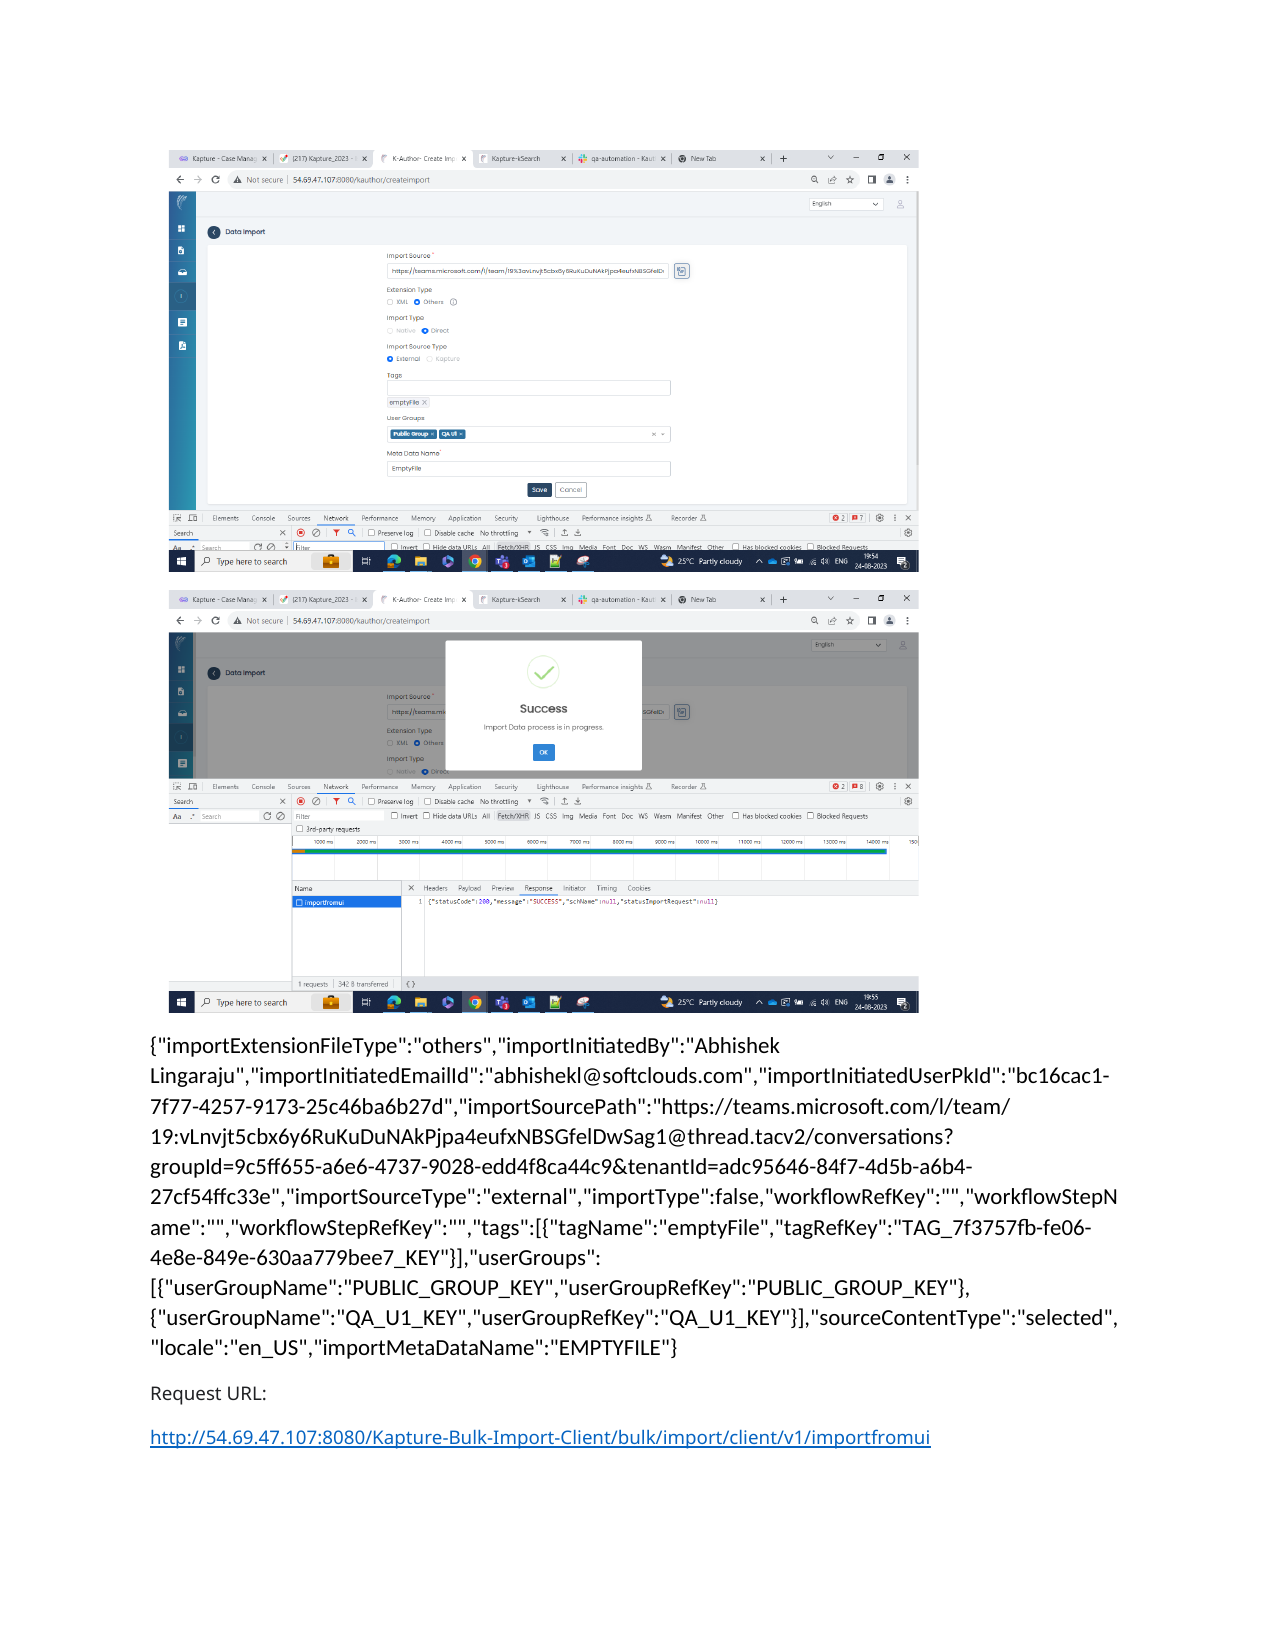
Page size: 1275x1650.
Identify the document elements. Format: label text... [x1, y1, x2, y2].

text http://54.69.47.107:8080/Kapture-Bulk-Import-Client/bulk/import/client/v1/importfromui [150, 1424, 1125, 1450]
text {"importExtensionFileType":"others","importInitiatedBy":"Abhishek Lingaraju","importInitiatedEmailId":"abhishekl@softclouds.com","importInitiatedUserPkId":"bc16cac1-7f77-4257-9173-25c46ba6b27d","importSourcePath":"https://teams.microsoft.com/l/team/19:vLnvjt5cbx6y6RuKuDuNAkPjpa4eufxNBSGfelDwSag1@thread.tacv2/conversations?groupId=9c5ff655-a6e6-4737-9028-edd4f8ca44c9&tenantId=adc95646-84f7-4d5b-a6b4-27cf54ffc33e","importSourceType":"external","importType":false,"workflowRefKey":"","workflowStepName":"","workflowStepRefKey":"","tags":[{"tagName":"emptyFile","tagRefKey":"TAG_7f3757fb-fe06-4e8e-849e-630aa779bee7_KEY"}],"userGroups":[{"userGroupName":"PUBLIC_GROUP_KEY","userGroupRefKey":"PUBLIC_GROUP_KEY"},{"userGroupName":"QA_U1_KEY","userGroupRefKey":"QA_U1_KEY"}],"sourceContentType":"selected","locale":"en_US","importMetaDataName":"EMPTYFILE"} [150, 1031, 1125, 1362]
text Request URL: [150, 1380, 1125, 1406]
